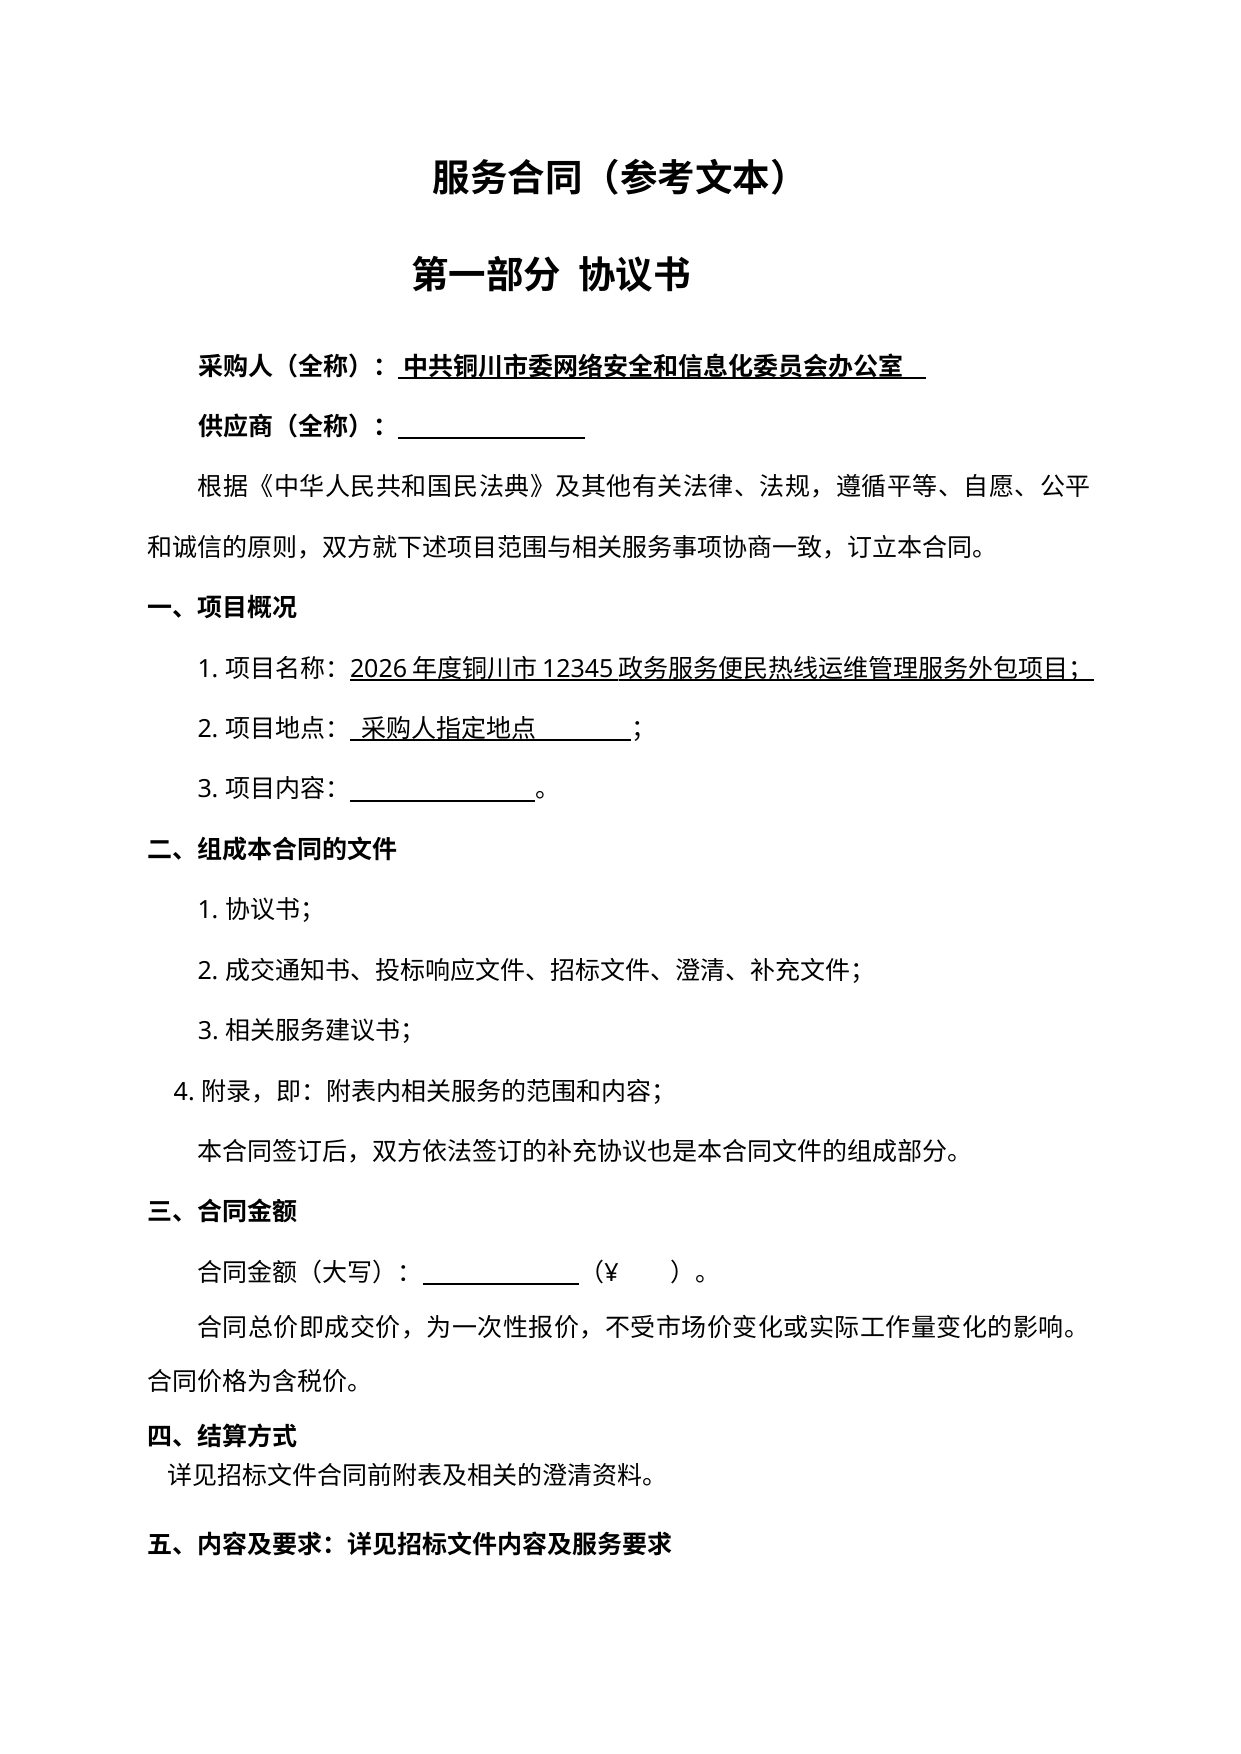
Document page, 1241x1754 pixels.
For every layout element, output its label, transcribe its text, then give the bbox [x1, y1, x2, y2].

text 本合同签订后，双方依法签订的补充协议也是本合同文件的组成部分。 [148, 1112, 1092, 1172]
text 二、组成本合同的文件 [148, 810, 1092, 870]
text 采购人（全称）： 中共铜川市委网络安全和信息化委员会办公室 [148, 327, 1092, 387]
text 3. 项目内容： 。 [148, 749, 1092, 810]
text 供应商（全称）： [148, 387, 1092, 447]
text 合同金额（大写）： （¥ ）。 [148, 1233, 1092, 1293]
text 2. 项目地点： 采购人指定地点 ； [148, 689, 1092, 749]
text 1. 项目名称：2026年度铜川市12345政务服务便民热线运维管理服务外包项目； [148, 629, 1092, 689]
text 3. 相关服务建议书； [148, 991, 1092, 1052]
text 第一部分 协议书 [148, 245, 1092, 299]
text 三、合同金额 [148, 1172, 1092, 1233]
text 一、项目概况 [148, 568, 1092, 629]
text 合同总价即成交价，为一次性报价，不受市场价变化或实际工作量变化的影响。合同价格为含税价。 [148, 1293, 1092, 1402]
text 2. 成交通知书、投标响应文件、招标文件、澄清、补充文件； [148, 931, 1092, 991]
text 4. 附录，即：附表内相关服务的范围和内容； [148, 1052, 1092, 1112]
text 详见招标文件合同前附表及相关的澄清资料。 [148, 1456, 1092, 1492]
text 1. 协议书； [148, 870, 1092, 931]
text 根据《中华人民共和国民法典》及其他有关法律、法规，遵循平等、自愿、公平和诚信的原则，双方就下述项目范围与相关服务事项协商一致，订立本合同。 [148, 447, 1092, 568]
text 服务合同（参考文本） [148, 148, 1092, 202]
text 四、结算方式 [148, 1402, 1092, 1456]
text 五、内容及要求：详见招标文件内容及服务要求 [148, 1510, 1092, 1564]
